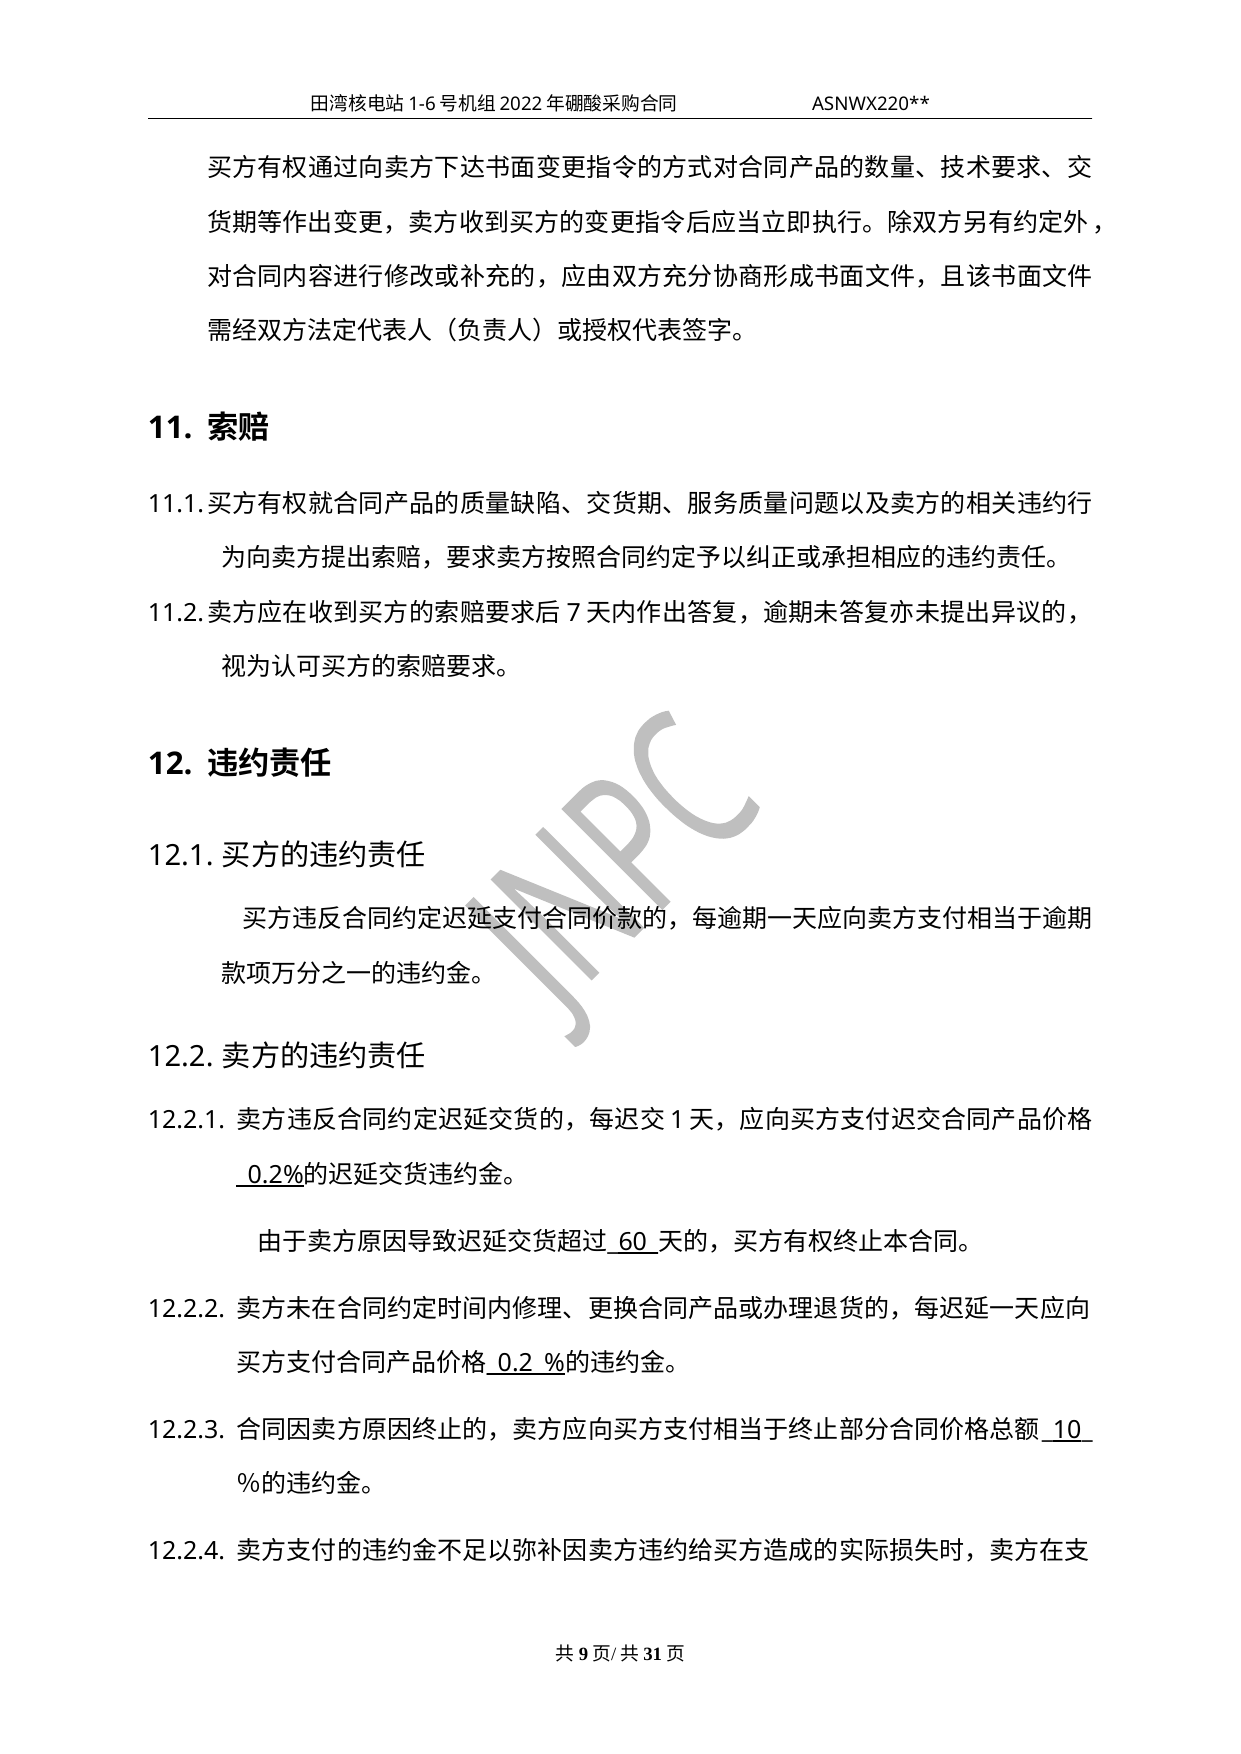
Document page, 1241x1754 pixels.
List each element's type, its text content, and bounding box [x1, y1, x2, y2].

list 卖方应在收到买方的索赔要求后7天内作出答复，逾期未答复亦未提出异议的，视为认可买方的索赔要求。 [148, 592, 1092, 683]
list 买方的违约责任 [148, 831, 1092, 874]
list 买方有权通过向卖方下达书面变更指令的方式对合同产品的数量、技术要求、交货期等作出变更，卖方收到买方的变更指令后应当立即执行。除双方另有约定外，对合同内容进行修改或补充的，应由双方充分协商形成书面文件，且该书面文件需经双方法定代表人（负责人）或授权代表签字。 [207, 148, 1092, 347]
list 买方有权就合同产品的质量缺陷、交货期、服务质量问题以及卖方的相关违约行为向卖方提出索赔，要求卖方按照合同约定予以纠正或承担相应的违约责任。 [148, 483, 1092, 574]
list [148, 1531, 1092, 1567]
text 由于卖方原因导致迟延交货超过_60_天的，买方有权终止本合同。 [236, 1221, 1092, 1257]
text 违约责任 [148, 738, 1092, 784]
list 合同因卖方原因终止的，卖方应向买方支付相当于终止部分合同价格总额_10_％的违约金。 [148, 1409, 1092, 1500]
text 买方违反合同约定迟延支付合同价款的，每逾期一天应向卖方支付相当于逾期款项万分之一的违约金。 [221, 899, 1092, 989]
list 卖方违反合同约定迟延交货的，每迟交1天，应向买方支付迟交合同产品价格_0.2%的迟延交货违约金。 [148, 1100, 1092, 1191]
text 索赔 [148, 403, 1092, 448]
list 卖方的违约责任 [148, 1033, 1092, 1075]
list 卖方未在合同约定时间内修理、更换合同产品或办理退货的，每迟延一天应向买方支付合同产品价格_0.2_%的违约金。 [148, 1288, 1092, 1379]
